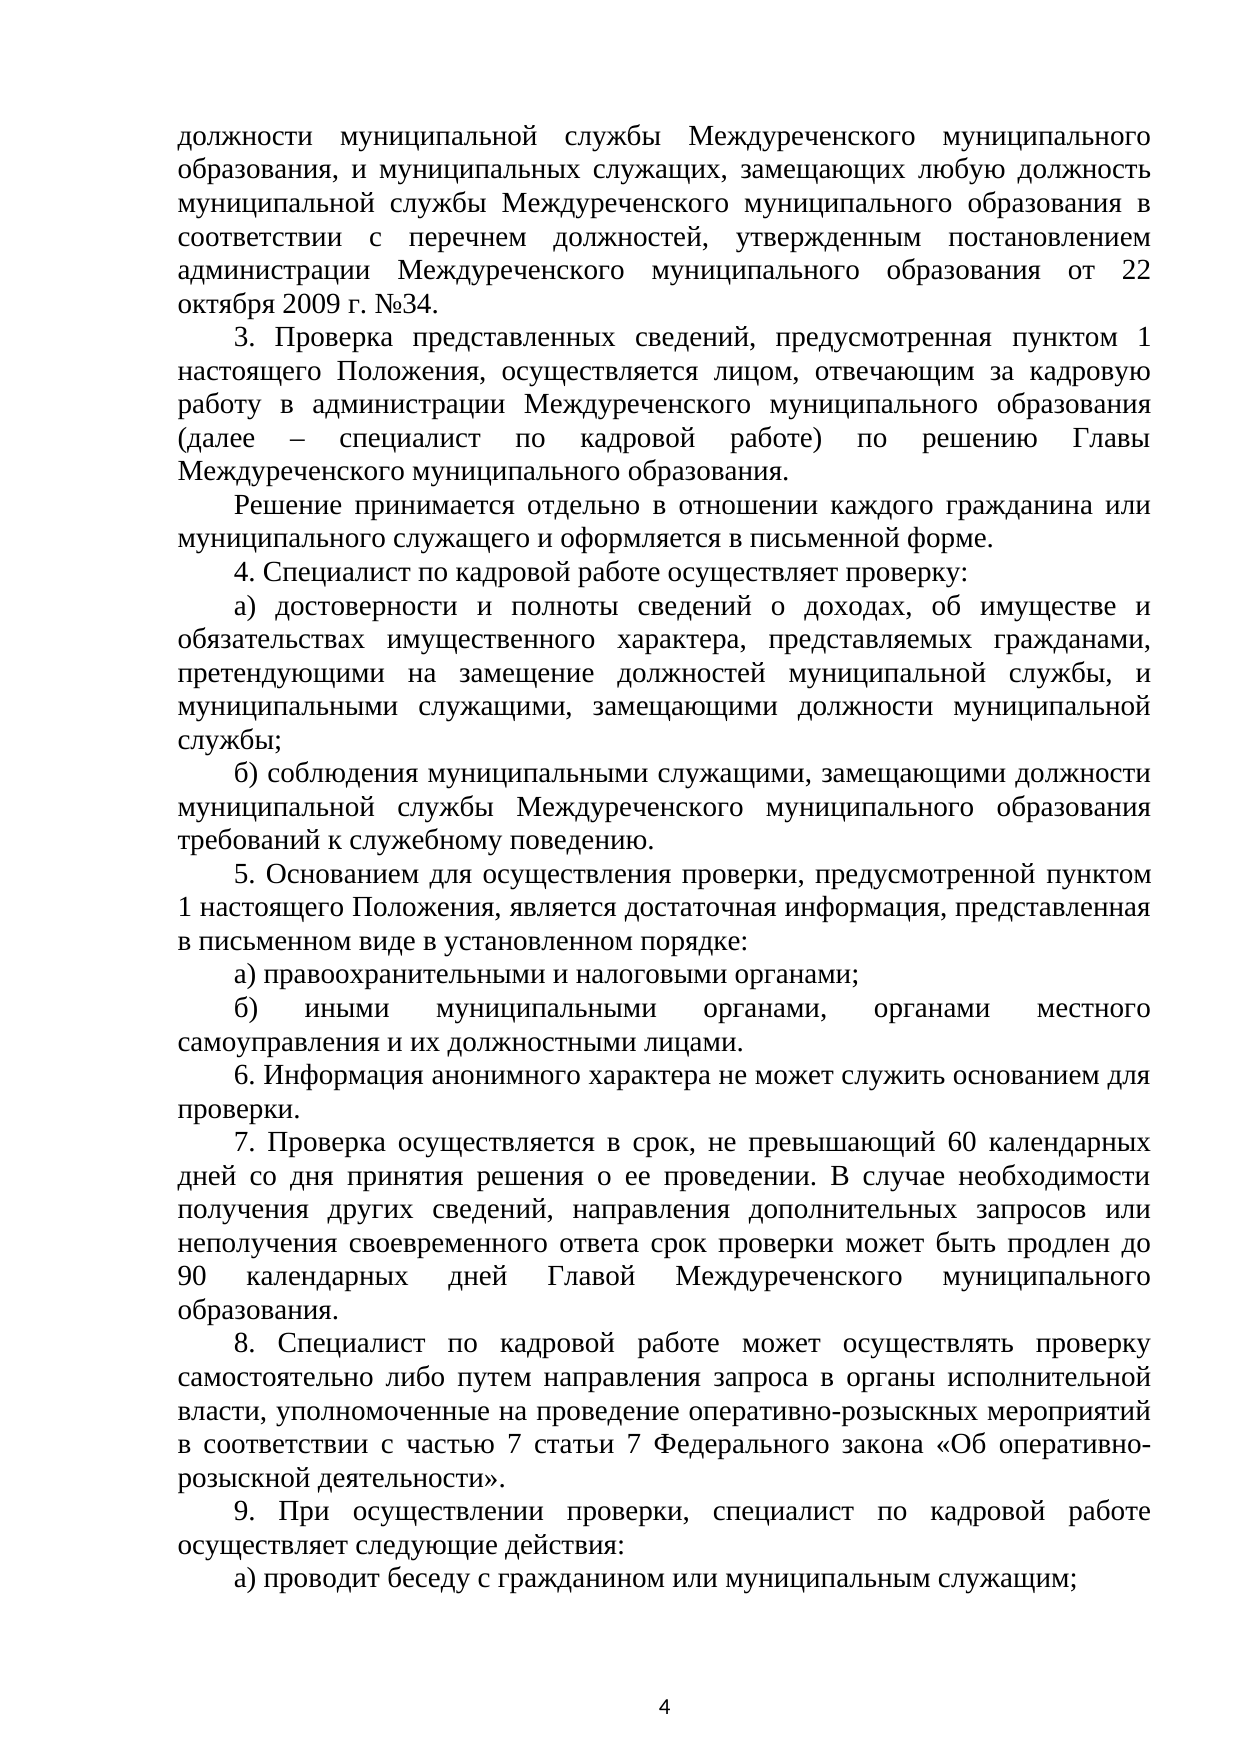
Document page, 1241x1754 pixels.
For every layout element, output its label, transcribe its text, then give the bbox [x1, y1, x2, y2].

text а) достоверности и полноты сведений о доходах, об имуществе и обязательствах имущественного характера, представляемых гражданами, претендующими на замещение должностей муниципальной службы, и муниципальными служащими, замещающими должности муниципальной службы; [177, 588, 1152, 755]
text б) иными муниципальными органами, органами местного самоуправления и их должностными лицами. [177, 990, 1152, 1057]
text а) проводит беседу с гражданином или муниципальным служащим; [177, 1560, 1152, 1594]
text 5. Основанием для осуществления проверки, предусмотренной пунктом 1 настоящего Положения, является достаточная информация, представленная в письменном виде в установленном порядке: [177, 856, 1152, 957]
text Решение принимается отдельно в отношении каждого гражданина или муниципального служащего и оформляется в письменной форме. [177, 487, 1152, 554]
text б) соблюдения муниципальными служащими, замещающими должности муниципальной службы Междуреченского муниципального образования требований к служебному поведению. [177, 755, 1152, 856]
text 6. Информация анонимного характера не может служить основанием для проверки. [177, 1057, 1152, 1124]
text а) правоохранительными и налоговыми органами; [177, 957, 1152, 990]
text 8. Специалист по кадровой работе может осуществлять проверку самостоятельно либо путем направления запроса в органы исполнительной власти, уполномоченные на проведение оперативно-розыскных мероприятий в соответствии с частью 7 статьи 7 Федерального закона «Об оперативно-розыскной деятельности». [177, 1326, 1152, 1493]
text 3. Проверка представленных сведений, предусмотренная пунктом 1 настоящего Положения, осуществляется лицом, отвечающим за кадровую работу в администрации Междуреченского муниципального образования (далее – специалист по кадровой работе) по решению Главы Междуреченского муниципального образования. [177, 319, 1152, 487]
text 9. При осуществлении проверки, специалист по кадровой работе осуществляет следующие действия: [177, 1493, 1152, 1560]
text 7. Проверка осуществляется в срок, не превышающий 60 календарных дней со дня принятия решения о ее проведении. В случае необходимости получения других сведений, направления дополнительных запросов или неполучения своевременного ответа срок проверки может быть продлен до 90 календарных дней Главой Междуреченского муниципального образования. [177, 1124, 1152, 1326]
text 4. Специалист по кадровой работе осуществляет проверку: [177, 554, 1152, 588]
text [177, 118, 1152, 319]
